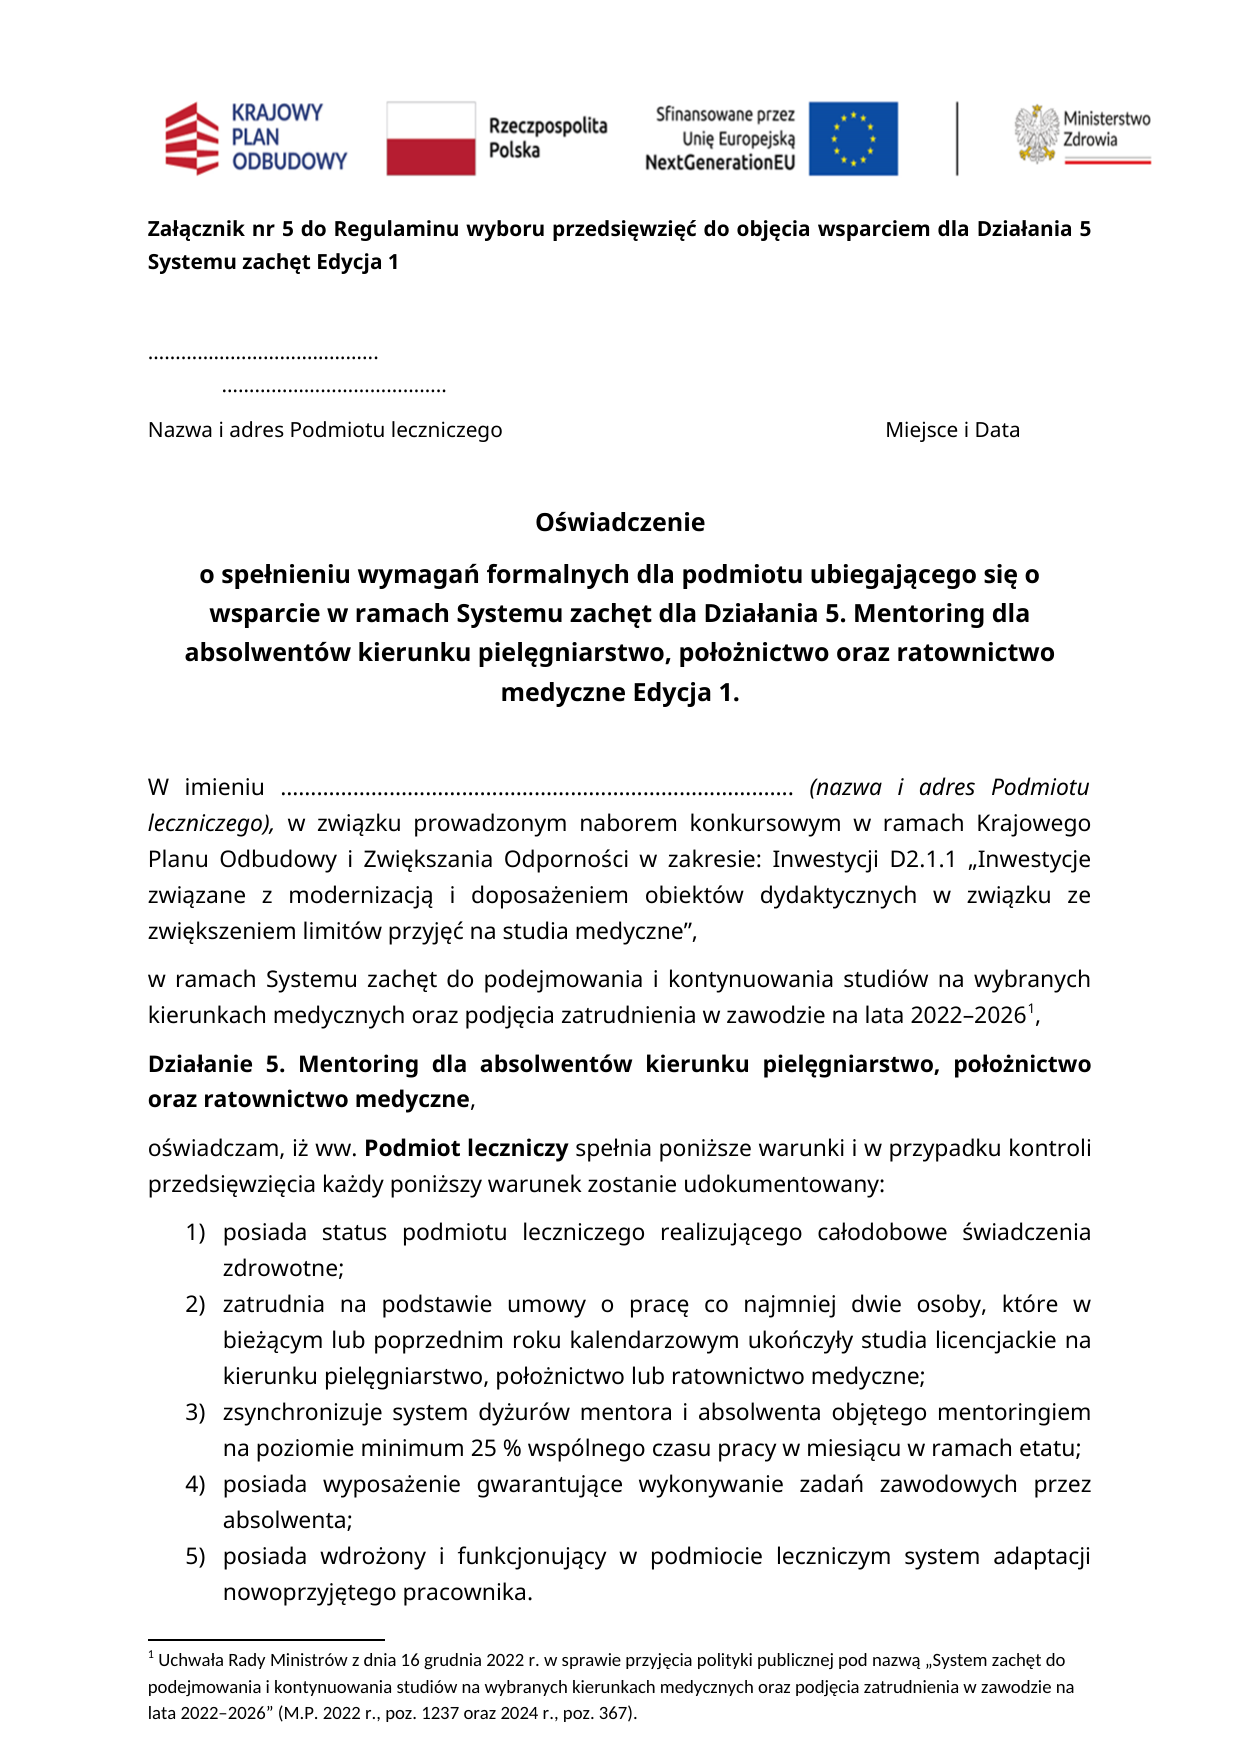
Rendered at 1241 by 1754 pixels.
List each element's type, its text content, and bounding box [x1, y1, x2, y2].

text Działanie 5. Mentoring dla absolwentów kierunku pielęgniarstwo, położnictwo oraz ratownictwo medyczne, [148, 1047, 1092, 1115]
text W imieniu …………………………………………………………………………. (nazwa i adres Podmiotu leczniczego), w związku prowadzonym naborem konkursowym w ramach Krajowego Planu Odbudowy i Zwiększania Odporności w zakresie: Inwestycji D2.1.1 „Inwestycje związane z modernizacją i doposażeniem obiektów dydaktycznych w związku ze zwiększeniem limitów przyjęć na studia medyczne”, [148, 771, 1092, 946]
list posiada wdrożony i funkcjonujący w podmiocie leczniczym system adaptacji nowoprzyjętego pracownika. [185, 1540, 1092, 1607]
picture [147, 71, 1172, 198]
text oświadczam, iż ww. Podmiot leczniczy spełnia poniższe warunki i w przypadku kontroli przedsięwzięcia każdy poniższy warunek zostanie udokumentowany: [148, 1132, 1092, 1199]
list posiada wyposażenie gwarantujące wykonywanie zadań zawodowych przez absolwenta; [185, 1468, 1092, 1535]
text Załącznik nr 5 do Regulaminu wyboru przedsięwzięć do objęcia wsparciem dla Działania 5 Systemu zachęt Edycja 1 [148, 214, 1092, 275]
list zsynchronizuje system dyżurów mentora i absolwenta objętego mentoringiem na poziomie minimum 25 % wspólnego czasu pracy w miesiącu w ramach etatu; [185, 1396, 1092, 1463]
text …………………………………... ………………………………….. [148, 337, 1092, 398]
text Nazwa i adres Podmiotu leczniczego Miejsce i Data [148, 415, 1092, 443]
list posiada status podmiotu leczniczego realizującego całodobowe świadczenia zdrowotne; [185, 1216, 1092, 1283]
text Oświadczenie [148, 505, 1092, 539]
list zatrudnia na podstawie umowy o pracę co najmniej dwie osoby, które w bieżącym lub poprzednim roku kalendarzowym ukończyły studia licencjackie na kierunku pielęgniarstwo, położnictwo lub ratownictwo medyczne; [185, 1288, 1092, 1391]
text o spełnieniu wymagań formalnych dla podmiotu ubiegającego się o wsparcie w ramach Systemu zachęt dla Działania 5. Mentoring dla absolwentów kierunku pielęgniarstwo, położnictwo oraz ratownictwo medyczne Edycja 1. [148, 557, 1092, 708]
text w ramach Systemu zachęt do podejmowania i kontynuowania studiów na wybranych kierunkach medycznych oraz podjęcia zatrudnienia w zawodzie na lata 2022–2026, [148, 963, 1092, 1030]
